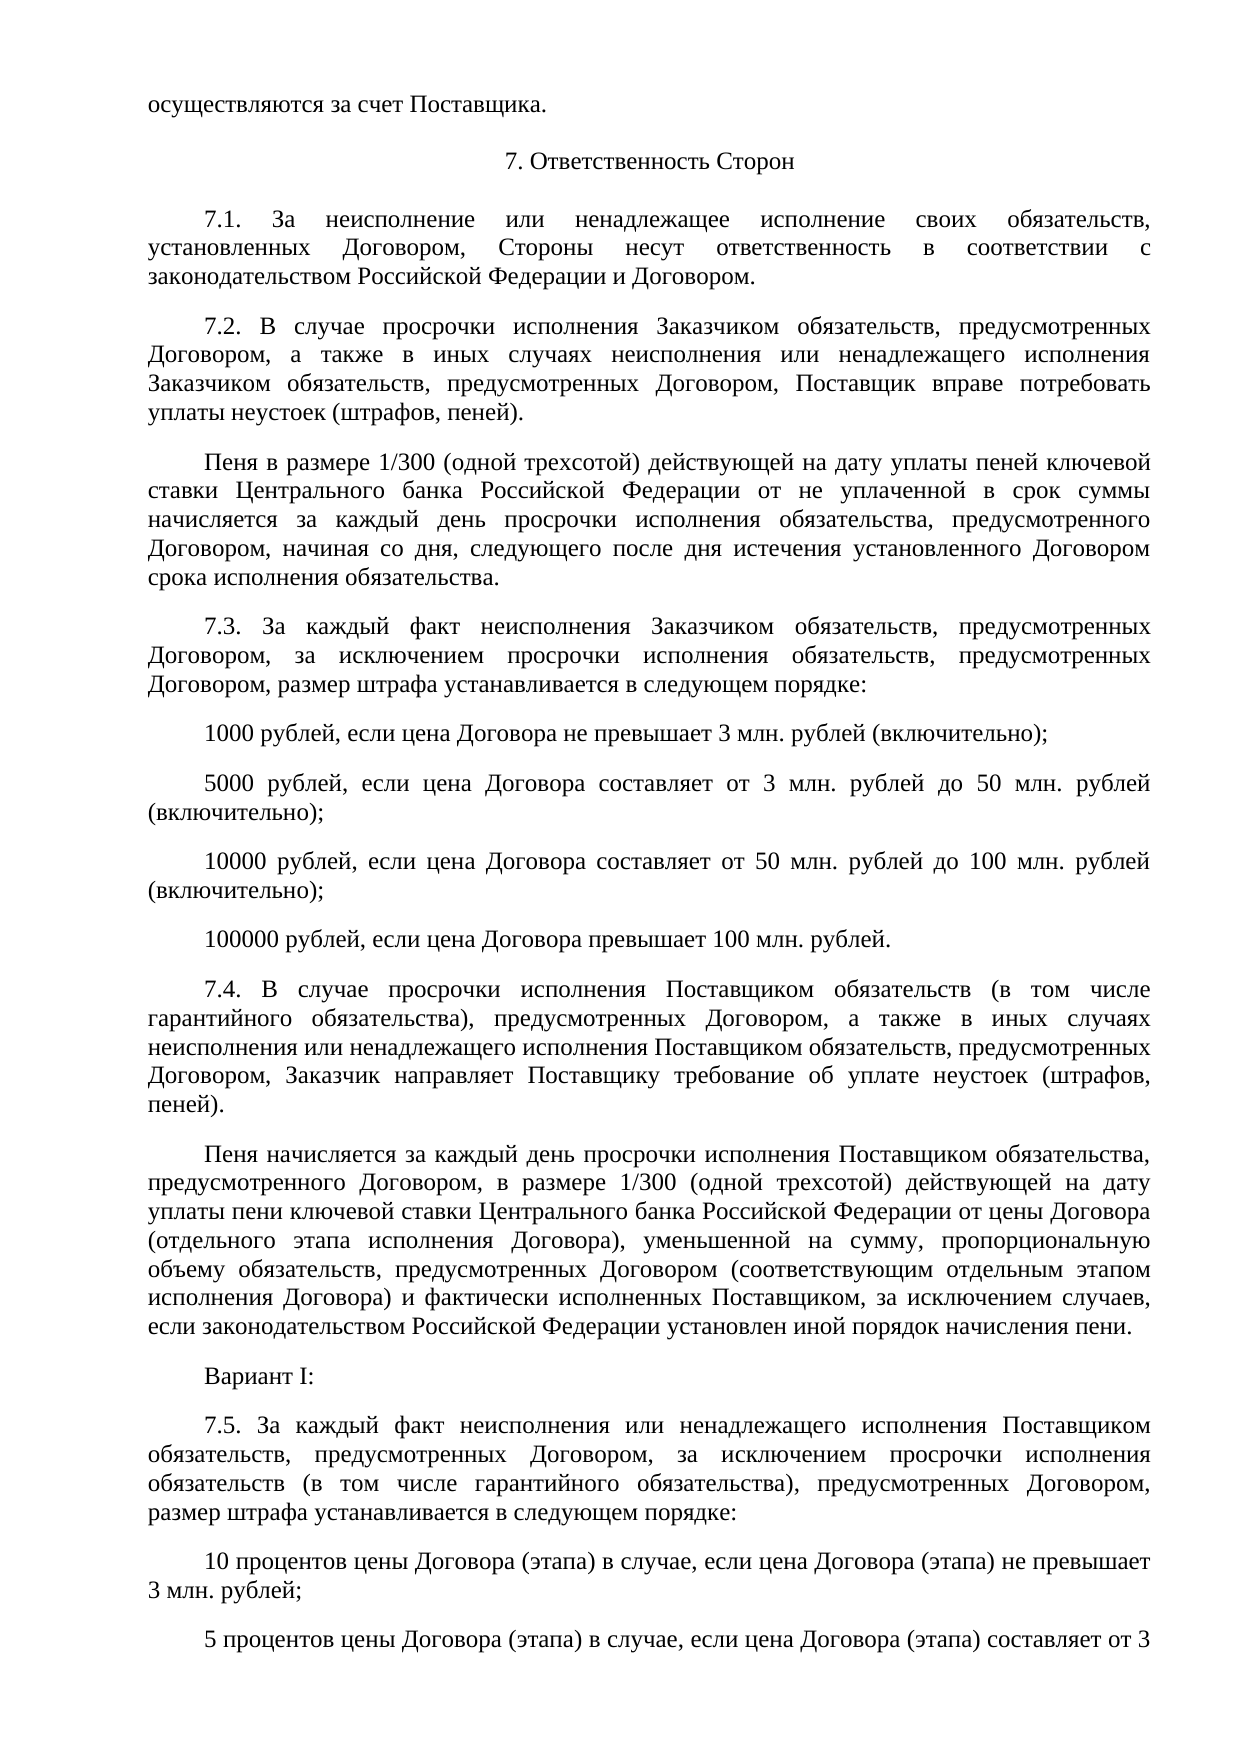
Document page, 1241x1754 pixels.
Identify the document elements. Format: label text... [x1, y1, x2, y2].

text 5000 рублей, если цена Договора составляет от 3 млн. рублей до 50 млн. рублей (включительно); [148, 768, 1152, 825]
text 7.2. В случае просрочки исполнения Заказчиком обязательств, предусмотренных Договором, а также в иных случаях неисполнения или ненадлежащего исполнения Заказчиком обязательств, предусмотренных Договором, Поставщик вправе потребовать уплаты неустоек (штрафов, пеней). [148, 311, 1152, 426]
text 10 процентов цены Договора (этапа) в случае, если цена Договора (этапа) не превышает 3 млн. рублей; [148, 1546, 1152, 1604]
text 7. Ответственность Сторон [148, 146, 1152, 175]
text 7.3. За каждый факт неисполнения Заказчиком обязательств, предусмотренных Договором, за исключением просрочки исполнения обязательств, предусмотренных Договором, размер штрафа устанавливается в следующем порядке: [148, 611, 1152, 697]
text 10000 рублей, если цена Договора составляет от 50 млн. рублей до 100 млн. рублей (включительно); [148, 846, 1152, 904]
text 1000 рублей, если цена Договора не превышает 3 млн. рублей (включительно); [148, 718, 1152, 747]
text Пеня начисляется за каждый день просрочки исполнения Поставщиком обязательства, предусмотренного Договором, в размере 1/300 (одной трехсотой) действующей на дату уплаты пени ключевой ставки Центрального банка Российской Федерации от цены Договора (отдельного этапа исполнения Договора), уменьшенной на сумму, пропорциональную объему обязательств, предусмотренных Договором (соответствующим отдельным этапом исполнения Договора) и фактически исполненных Поставщиком, за исключением случаев, если законодательством Российской Федерации установлен иной порядок начисления пени. [148, 1139, 1152, 1340]
text Пеня в размере 1/300 (одной трехсотой) действующей на дату уплаты пеней ключевой ставки Центрального банка Российской Федерации от не уплаченной в срок суммы начисляется за каждый день просрочки исполнения обязательства, предусмотренного Договором, начиная со дня, следующего после дня истечения установленного Договором срока исполнения обязательства. [148, 447, 1152, 590]
text 7.1. За неисполнение или ненадлежащее исполнение своих обязательств, установленных Договором, Стороны несут ответственность в соответствии с законодательством Российской Федерации и Договором. [148, 204, 1152, 290]
text 100000 рублей, если цена Договора превышает 100 млн. рублей. [148, 924, 1152, 953]
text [148, 1624, 1152, 1653]
text 7.5. За каждый факт неисполнения или ненадлежащего исполнения Поставщиком обязательств, предусмотренных Договором, за исключением просрочки исполнения обязательств (в том числе гарантийного обязательства), предусмотренных Договором, размер штрафа устанавливается в следующем порядке: [148, 1410, 1152, 1525]
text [148, 89, 1152, 117]
text 7.4. В случае просрочки исполнения Поставщиком обязательств (в том числе гарантийного обязательства), предусмотренных Договором, а также в иных случаях неисполнения или ненадлежащего исполнения Поставщиком обязательств, предусмотренных Договором, Заказчик направляет Поставщику требование об уплате неустоек (штрафов, пеней). [148, 974, 1152, 1118]
text Вариант I: [148, 1361, 1152, 1389]
